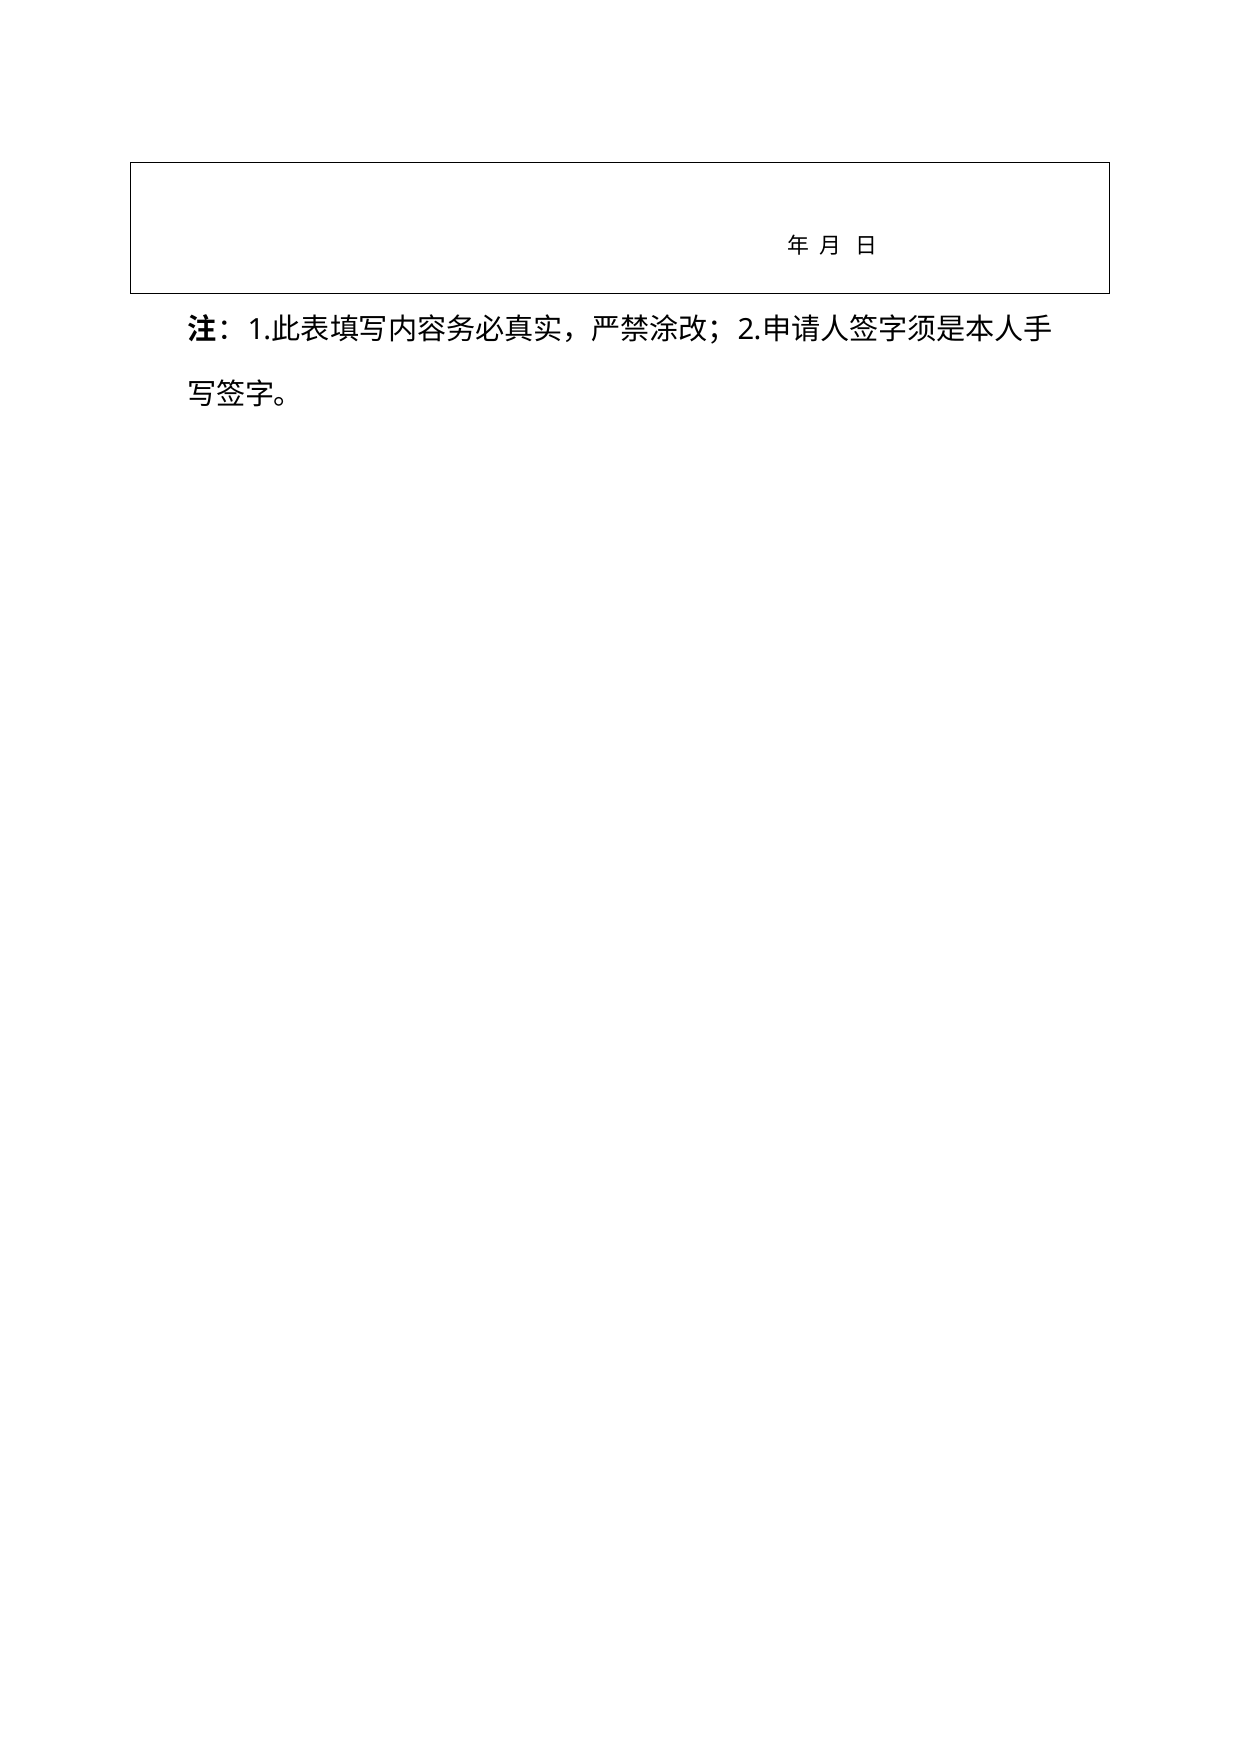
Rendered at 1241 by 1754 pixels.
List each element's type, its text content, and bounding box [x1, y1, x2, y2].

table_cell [131, 163, 1109, 293]
text 注：1.此表填写内容务必真实，严禁涂改；2.申请人签字须是本人手写签字。 [187, 294, 1053, 424]
